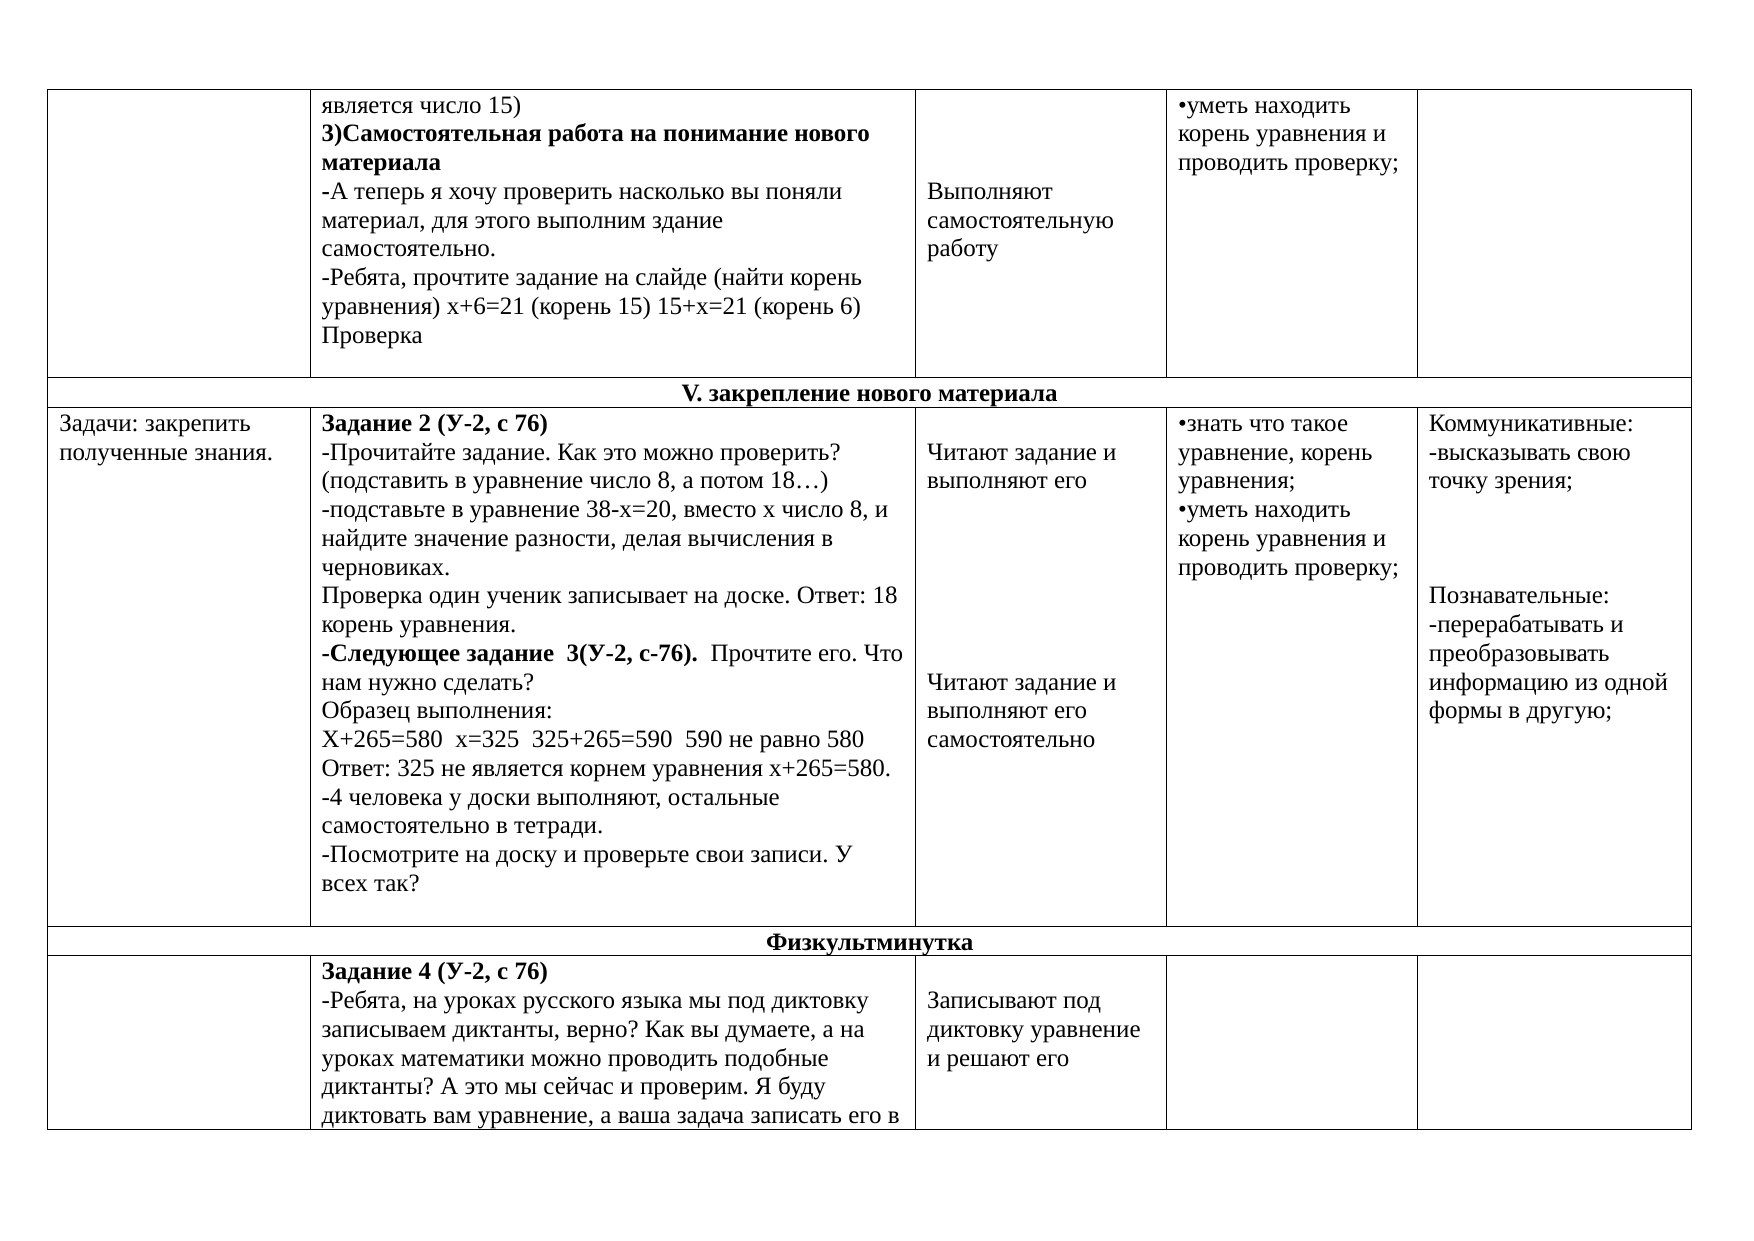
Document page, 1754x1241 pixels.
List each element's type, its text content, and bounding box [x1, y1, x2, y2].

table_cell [916, 956, 1166, 1129]
table_cell Задачи: закрепить полученные знания. [48, 408, 310, 926]
table_cell Коммуникативные: -высказывать свою точку зрения; Познавательные: -перерабатывать и преобразовывать информацию из одной формы в другую; [1418, 408, 1691, 926]
table_cell [1167, 956, 1417, 1129]
table_cell [1418, 956, 1691, 1129]
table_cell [916, 90, 1166, 377]
table_cell Физкультминутка [48, 927, 1691, 955]
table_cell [1418, 90, 1691, 377]
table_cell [48, 90, 310, 377]
table_cell Задание 2 (У-2, с 76) -Прочитайте задание. Как это можно проверить? (подставить в уравнение число 8, а потом 18…) -подставьте в уравнение 38-х=20, вместо х число 8, и найдите значение разности, делая вычисления в черновиках. Проверка один ученик записывает на доске. Ответ: 18 корень уравнения. -Следующее задание 3(У-2, с-76). Прочтите его. Что нам нужно сделать? Образец выполнения: Х+265=580 х=325 325+265=590 590 не равно 580 Ответ: 325 не является корнем уравнения х+265=580. -4 человека у доски выполняют, остальные самостоятельно в тетради. -Посмотрите на доску и проверьте свои записи. У всех так? [311, 408, 915, 926]
table_cell [48, 956, 310, 1129]
table_cell Читают задание и выполняют его Читают задание и выполняют его самостоятельно [916, 408, 1166, 926]
table_cell •знать что такое уравнение, корень уравнения; •уметь находить корень уравнения и проводить проверку; [1167, 408, 1417, 926]
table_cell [311, 956, 915, 1129]
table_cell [1167, 90, 1417, 377]
table_cell V. закрепление нового материала [48, 378, 1691, 407]
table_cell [311, 90, 915, 377]
